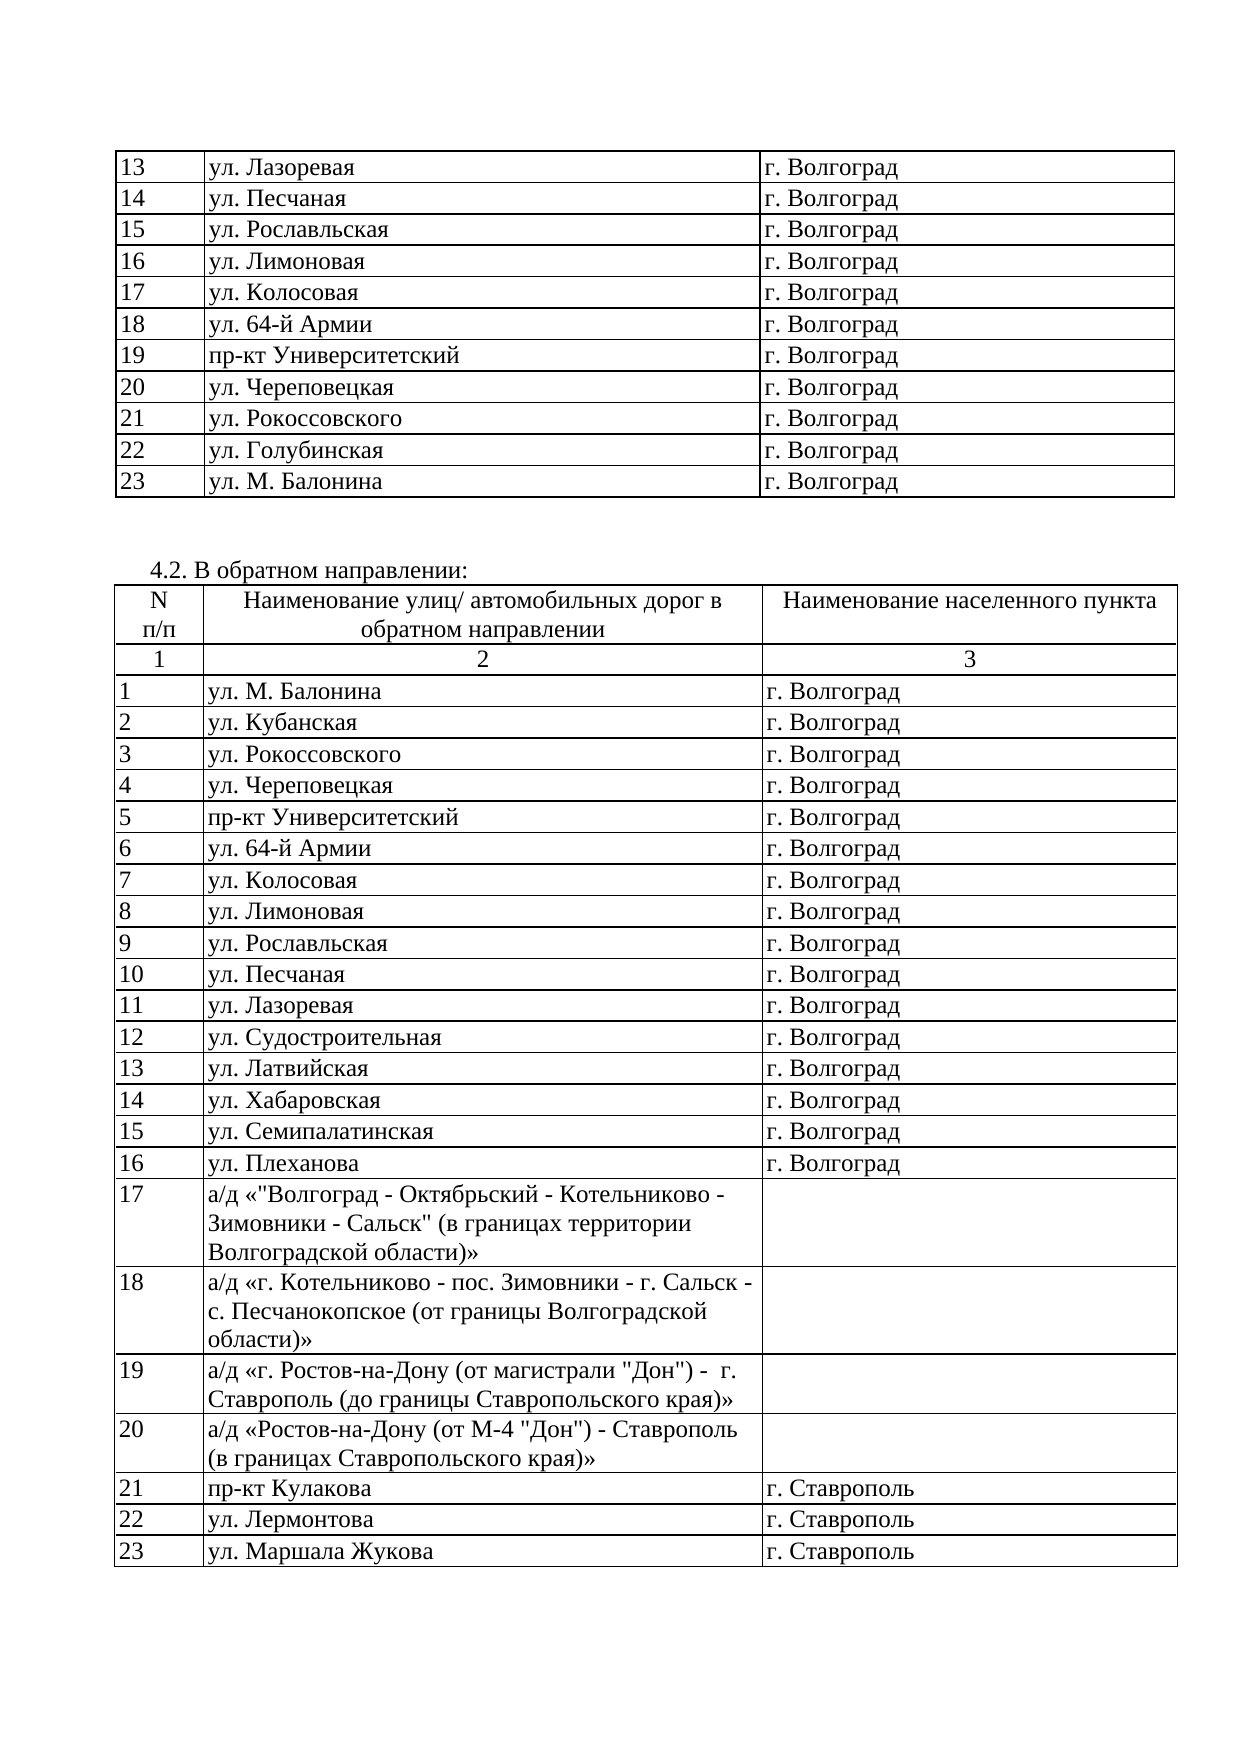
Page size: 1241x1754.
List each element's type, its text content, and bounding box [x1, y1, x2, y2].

table_cell 17 [117, 277, 204, 307]
table_cell 2 [204, 645, 762, 674]
table_cell 16 [115, 1147, 203, 1178]
table_cell [763, 1413, 1177, 1471]
table_cell ул. Семипалатинская [204, 1116, 762, 1146]
table_cell г. Волгоград [763, 1115, 1177, 1146]
table_cell 23 [115, 1535, 203, 1566]
table_cell г. Ставрополь [763, 1534, 1177, 1566]
table_cell г. Волгоград [761, 215, 1174, 244]
table_cell г. Волгоград [763, 1083, 1177, 1115]
table_cell 9 [115, 927, 203, 957]
table_cell ул. Судостроительная [204, 1022, 762, 1052]
table_cell ул. Лимоновая [204, 896, 762, 926]
table_cell 1 [115, 675, 203, 706]
table_cell ул. Лазоревая [205, 152, 759, 181]
table_cell 19 [117, 340, 204, 370]
table_cell г. Волгоград [761, 340, 1174, 370]
table_cell [763, 1178, 1177, 1266]
table_cell 14 [117, 183, 204, 213]
table_cell 17 [115, 1179, 203, 1266]
table_cell ул. Маршала Жукова [204, 1536, 762, 1566]
table_cell 13 [117, 152, 204, 181]
table_cell г. Волгоград [763, 1146, 1177, 1178]
table_cell г. Волгоград [763, 958, 1177, 989]
table_cell г. Волгоград [763, 1020, 1177, 1052]
table_cell 23 [117, 466, 204, 496]
table_cell г. Волгоград [761, 372, 1174, 402]
table_header Наименование улиц/ автомобильных дорог в обратном направлении [204, 586, 762, 643]
table_cell ул. Колосовая [204, 865, 762, 894]
table_header N п/п [115, 586, 203, 643]
table_cell 15 [115, 1116, 203, 1146]
table_cell г. Волгоград [761, 309, 1174, 339]
table_cell 19 [115, 1354, 203, 1412]
table_cell ул. М. Балонина [205, 466, 759, 496]
table_cell г. Волгоград [761, 152, 1174, 181]
table_cell 2 [115, 707, 203, 737]
table_cell ул. Латвийская [204, 1053, 762, 1083]
table_cell 11 [115, 990, 203, 1020]
table_cell ул. Лазоревая [204, 991, 762, 1020]
table_cell ул. М. Балонина [204, 676, 762, 706]
table_cell 4 [115, 770, 203, 800]
table_cell 3 [763, 643, 1177, 674]
table_cell 22 [117, 435, 204, 464]
table_cell 15 [117, 215, 204, 244]
table_cell ул. Рославльская [205, 215, 759, 244]
table_cell 16 [117, 246, 204, 276]
table_cell 18 [117, 309, 204, 339]
text 4.2. В обратном направлении: [150, 555, 1090, 584]
table_cell 10 [115, 959, 203, 989]
table_cell 12 [115, 1021, 203, 1052]
table_cell 22 [115, 1504, 203, 1534]
table_cell 20 [117, 372, 204, 402]
table_cell г. Волгоград [763, 737, 1177, 769]
table_cell г. Волгоград [761, 466, 1174, 496]
table_cell г. Волгоград [763, 832, 1177, 863]
table_cell ул. Череповецкая [205, 372, 759, 402]
table_cell ул. Хабаровская [204, 1085, 762, 1115]
table_cell г. Ставрополь [763, 1503, 1177, 1534]
table_cell 5 [115, 801, 203, 832]
table_cell 21 [115, 1473, 203, 1503]
table_cell 13 [115, 1053, 203, 1083]
table_cell 3 [115, 738, 203, 769]
table_cell г. Волгоград [763, 1052, 1177, 1083]
table_cell пр-кт Кулакова [204, 1473, 762, 1503]
table_cell ул. Кубанская [204, 707, 762, 737]
table_cell [763, 1353, 1177, 1412]
table_cell а/д «г. Котельниково - пос. Зимовники - г. Сальск - с. Песчанокопское (от границы Волгоградской области)» [204, 1267, 762, 1353]
table_cell ул. Лимоновая [205, 246, 759, 276]
table_cell г. Волгоград [763, 926, 1177, 957]
table_cell а/д «Ростов-на-Дону (от М-4 "Дон") - Ставрополь (в границах Ставропольского края)» [204, 1414, 762, 1471]
table_cell а/д «г. Ростов-на-Дону (от магистрали "Дон") - г. Ставрополь (до границы Ставропольского края)» [204, 1355, 762, 1412]
table_cell г. Волгоград [761, 246, 1174, 276]
table_cell ул. Плеханова [204, 1148, 762, 1178]
table_cell г. Волгоград [763, 989, 1177, 1020]
table_cell ул. Колосовая [205, 277, 759, 307]
table_cell ул. Песчаная [205, 183, 759, 213]
table_cell а/д «"Волгоград - Октябрьский - Котельниково - Зимовники - Сальск" (в границах территории Волгоградской области)» [204, 1179, 762, 1266]
table_cell г. Волгоград [763, 863, 1177, 894]
table_cell г. Ставрополь [763, 1471, 1177, 1503]
table_cell 14 [115, 1084, 203, 1115]
table_cell г. Волгоград [763, 769, 1177, 800]
table_cell г. Волгоград [761, 183, 1174, 213]
table_cell [763, 1266, 1177, 1353]
table_cell 20 [115, 1414, 203, 1471]
table_cell г. Волгоград [761, 403, 1174, 433]
table_cell 18 [115, 1267, 203, 1353]
table_cell ул. Череповецкая [204, 770, 762, 800]
table_cell 8 [115, 896, 203, 926]
table_cell 21 [117, 403, 204, 433]
table_cell 1 [115, 644, 203, 674]
table_header Наименование населенного пункта [763, 586, 1177, 643]
table_cell ул. Песчаная [204, 959, 762, 989]
table_cell ул. 64-й Армии [205, 309, 759, 339]
table_cell г. Волгоград [763, 895, 1177, 926]
table_cell 7 [115, 864, 203, 894]
table_cell ул. Рославльская [204, 928, 762, 957]
table_cell ул. Рокоссовского [204, 739, 762, 769]
table_cell г. Волгоград [763, 674, 1177, 706]
table_cell г. Волгоград [763, 706, 1177, 737]
table_cell г. Волгоград [761, 435, 1174, 464]
table_cell ул. Рокоссовского [205, 403, 759, 433]
table_cell 6 [115, 833, 203, 863]
table_cell ул. Лермонтова [204, 1505, 762, 1534]
table_cell ул. 64-й Армии [204, 833, 762, 863]
table_cell ул. Голубинская [205, 435, 759, 464]
table_cell г. Волгоград [763, 800, 1177, 832]
table_cell г. Волгоград [761, 277, 1174, 307]
table_cell пр-кт Университетский [204, 802, 762, 832]
table_cell пр-кт Университетский [205, 340, 759, 370]
